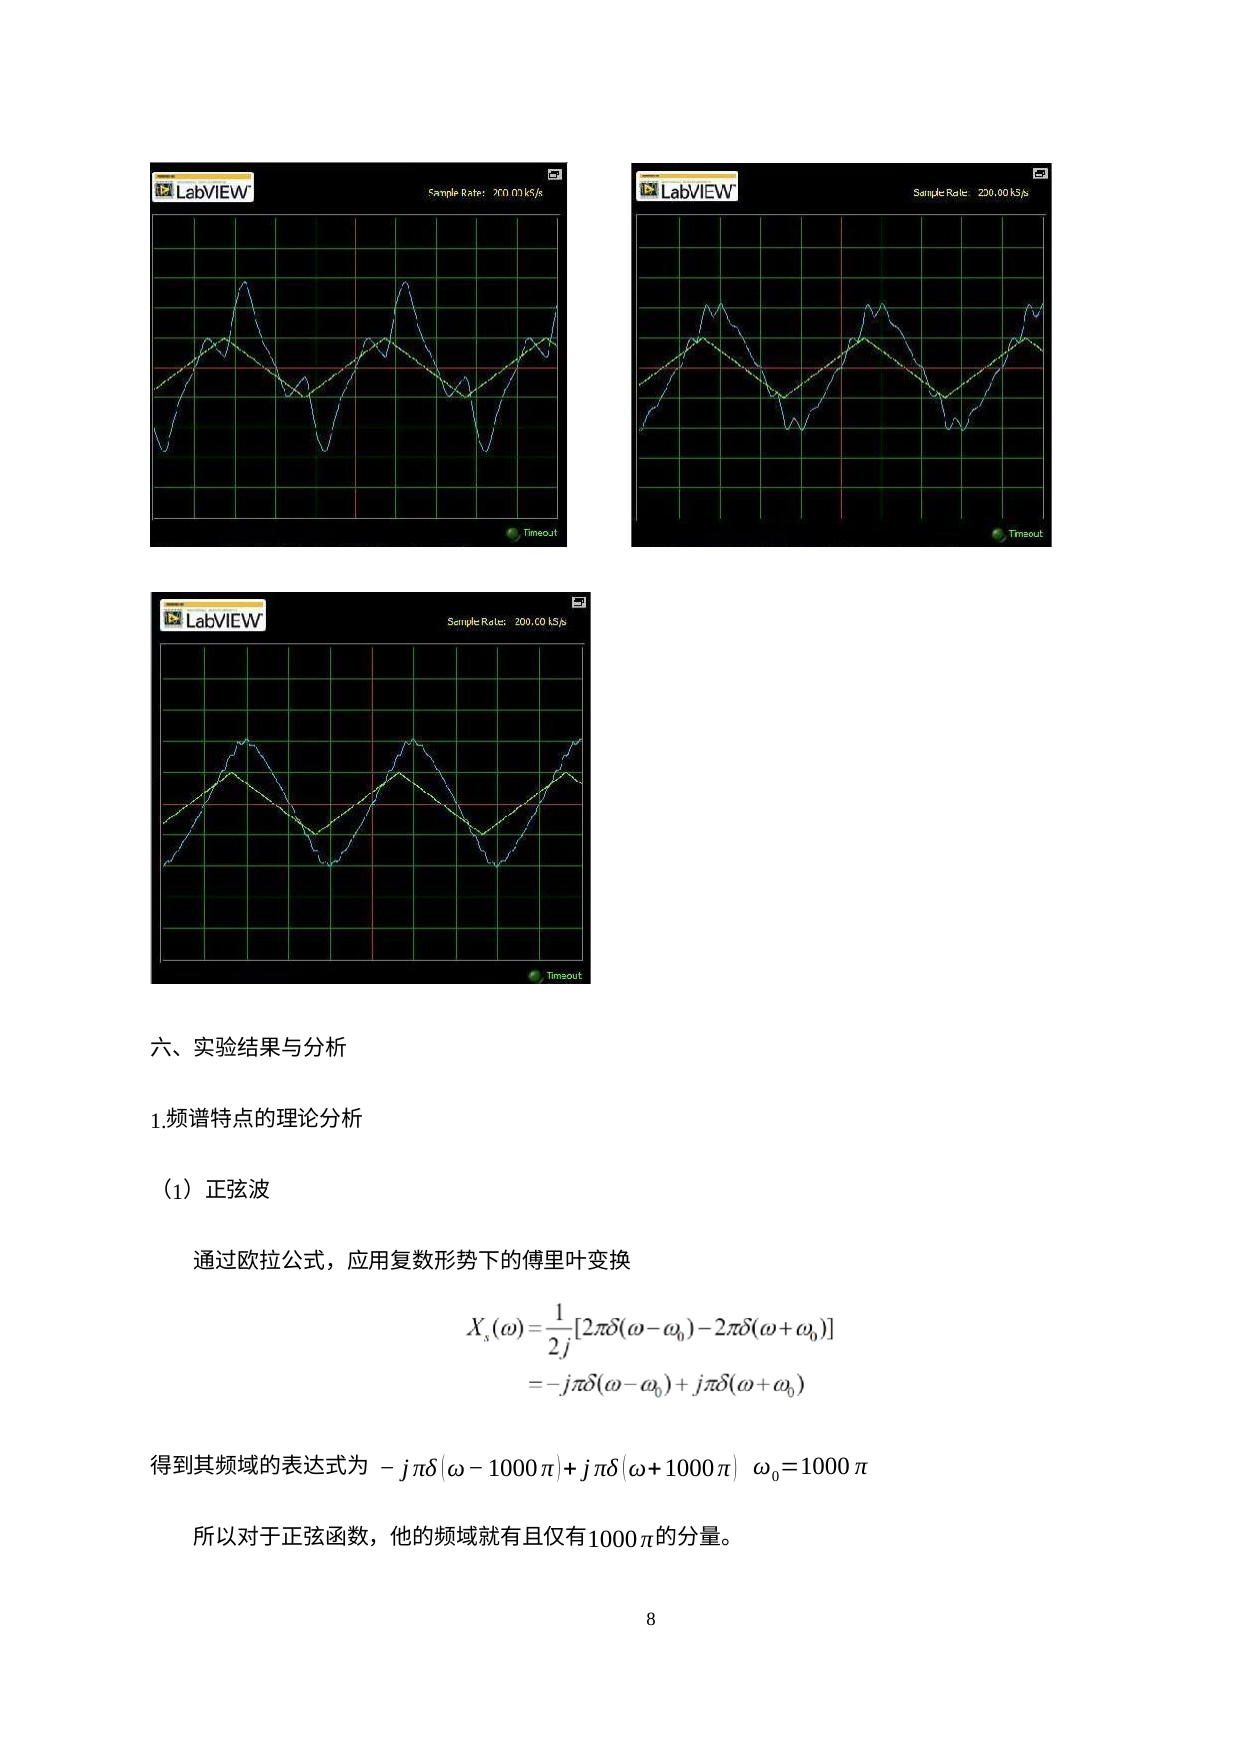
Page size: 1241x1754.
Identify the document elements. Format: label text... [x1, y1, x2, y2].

text 通过欧拉公式，应用复数形势下的傅里叶变换 [150, 1231, 1152, 1296]
text 六、实验结果与分析 [150, 1018, 1152, 1083]
picture [631, 163, 1052, 547]
text 得到其频域的表达式为 [150, 1436, 1152, 1501]
text （1）正弦波 [150, 1160, 1152, 1225]
picture [462, 1302, 839, 1403]
picture [150, 162, 568, 547]
text 1.频谱特点的理论分析 [150, 1089, 1152, 1154]
picture [150, 592, 591, 984]
text 所以对于正弦函数，他的频域就有且仅有的分量。 [150, 1507, 1152, 1572]
